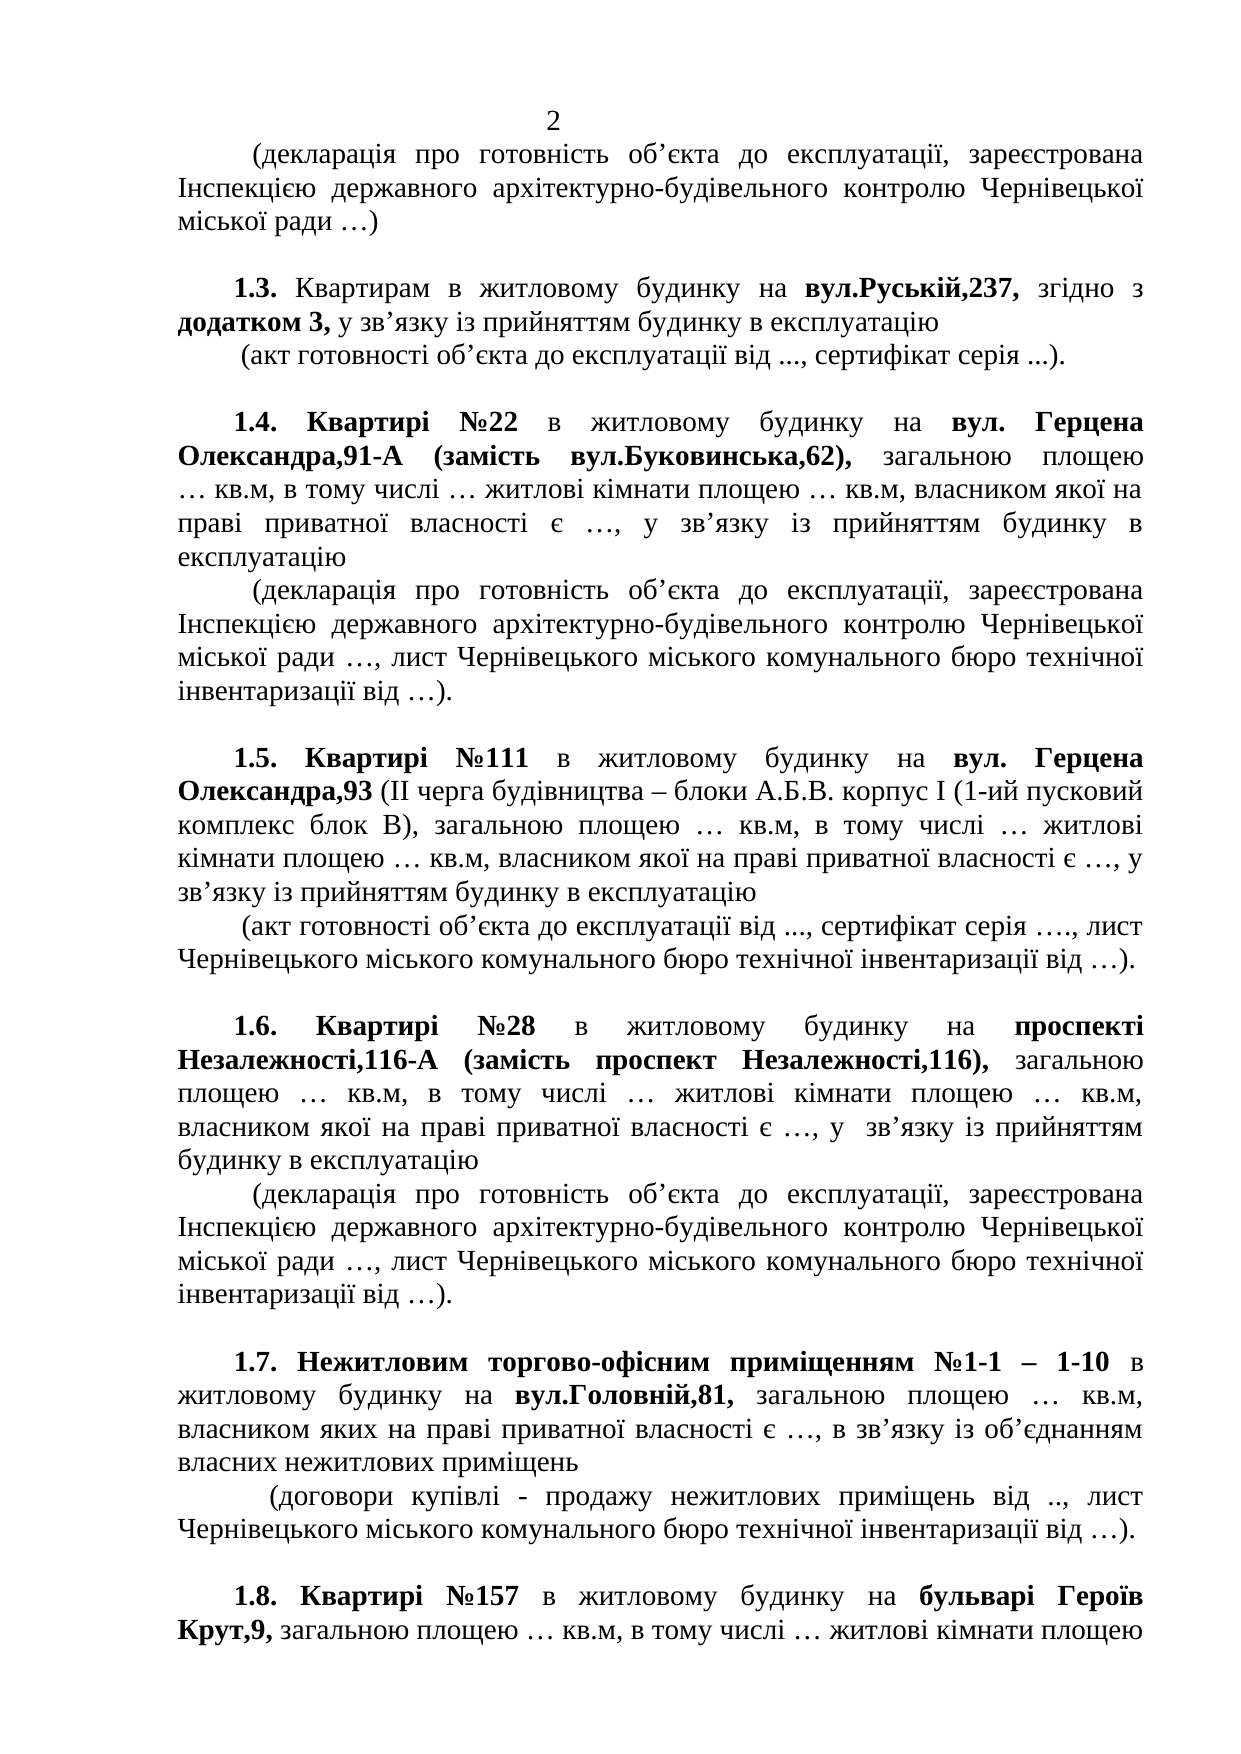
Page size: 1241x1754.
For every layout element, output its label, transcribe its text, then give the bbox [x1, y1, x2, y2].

text 1.6. Квартирі №28 в житловому будинку на проспекті Незалежності,116-А (замість проспект Незалежності,116), загальною площею … кв.м, в тому числі … житлові кімнати площею … кв.м, власником якої на праві приватної власності є …, у зв’язку із прийняттям будинку в експлуатацію [177, 1008, 1144, 1176]
text 1.4. Квартирі №22 в житловому будинку на вул. Герцена Олександра,91-А (замість вул.Буковинська,62), загальною площею … кв.м, в тому числі … житлові кімнати площею … кв.м, власником якої на праві приватної власності є …, у зв’язку із прийняттям будинку в експлуатацію [177, 404, 1144, 572]
text (акт готовності об’єкта до експлуатації від ..., сертифікат серія …., лист Чернівецького міського комунального бюро технічної інвентаризації від …). [177, 908, 1144, 975]
text (декларація про готовність об’єкта до експлуатації, зареєстрована Інспекцією державного архітектурно-будівельного контролю Чернівецької міської ради …, лист Чернівецького міського комунального бюро технічної інвентаризації від …). [177, 572, 1144, 706]
text (договори купівлі - продажу нежитлових приміщень від .., лист Чернівецького міського комунального бюро технічної інвентаризації від …). [177, 1478, 1144, 1545]
text 1.5. Квартирі №111 в житловому будинку на вул. Герцена Олександра,93 (ІІ черга будівництва – блоки А.Б.В. корпус І (1-ий пусковий комплекс блок В), загальною площею … кв.м, в тому числі … житлові кімнати площею … кв.м, власником якої на праві приватної власності є …, у зв’язку із прийняттям будинку в експлуатацію [177, 740, 1144, 908]
text 2 [472, 103, 1144, 136]
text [177, 1578, 1144, 1646]
text (декларація про готовність об’єкта до експлуатації, зареєстрована Інспекцією державного архітектурно-будівельного контролю Чернівецької міської ради …, лист Чернівецького міського комунального бюро технічної інвентаризації від …). [177, 1176, 1144, 1310]
text 1.3. Квартирам в житловому будинку на вул.Руській,237, згідно з додатком 3, у зв’язку із прийняттям будинку в експлуатацію [177, 270, 1144, 337]
text (декларація про готовність об’єкта до експлуатації, зареєстрована Інспекцією державного архітектурно-будівельного контролю Чернівецької міської ради …) [177, 136, 1144, 237]
text 1.7. Нежитловим торгово-офісним приміщенням №1-1 – 1-10 в житловому будинку на вул.Головній,81, загальною площею … кв.м, власником яких на праві приватної власності є …, в зв’язку із об’єднанням власних нежитлових приміщень [177, 1344, 1144, 1478]
text (акт готовності об’єкта до експлуатації від ..., сертифікат серія ...). [177, 337, 1144, 371]
